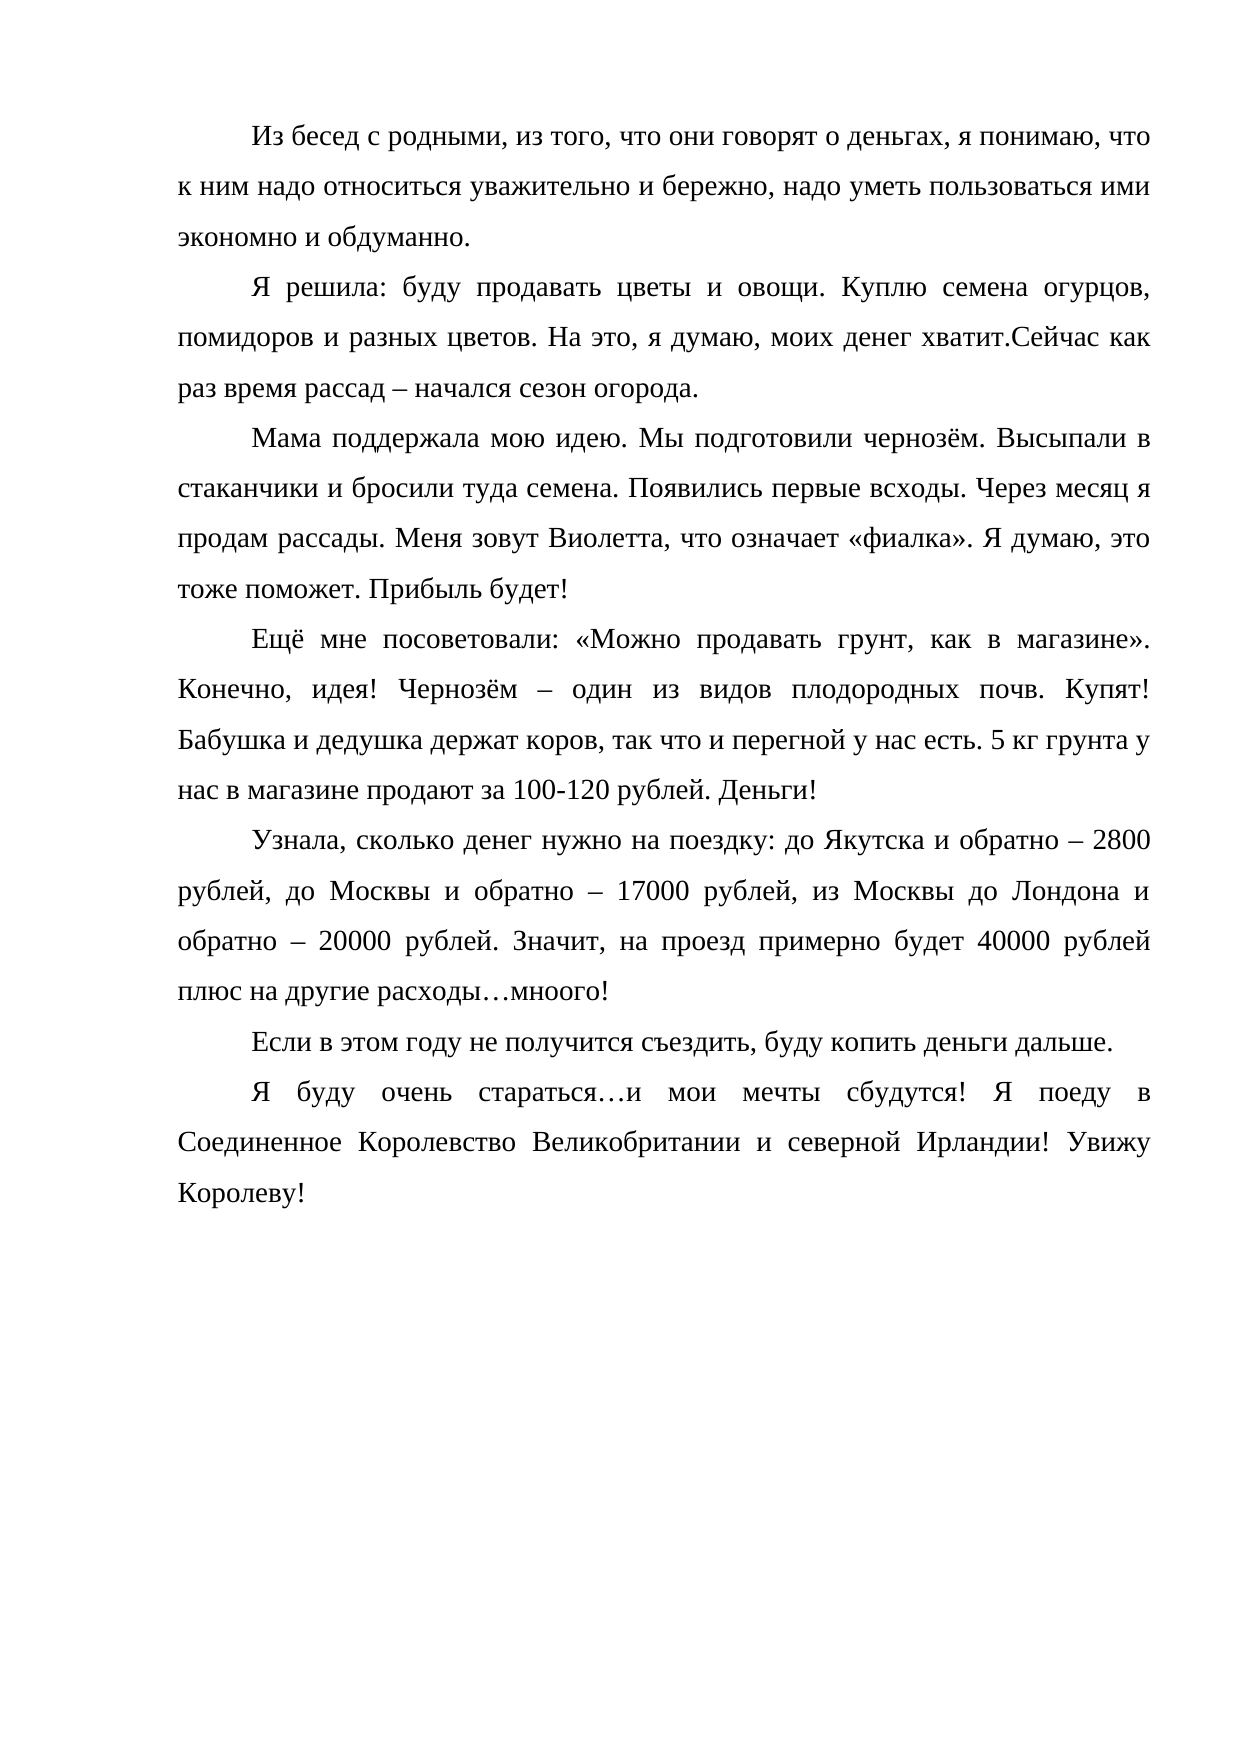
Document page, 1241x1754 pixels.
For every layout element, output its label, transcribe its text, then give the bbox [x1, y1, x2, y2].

text Узнала, сколько денег нужно на поездку: до Якутска и обратно – 2800 рублей, до Москвы и обратно – 17000 рублей, из Москвы до Лондона и обратно – 20000 рублей. Значит, на проезд примерно будет 40000 рублей плюс на другие расходы…мноого! [177, 822, 1152, 1007]
text Если в этом году не получится съездить, буду копить деньги дальше. [177, 1024, 1152, 1057]
text Я буду очень стараться…и мои мечты сбудутся! Я поеду в Соединенное Королевство Великобритании и северной Ирландии! Увижу Королеву! [177, 1074, 1152, 1208]
text Я решила: буду продавать цветы и овощи. Куплю семена огурцов, помидоров и разных цветов. На это, я думаю, моих денег хватит.Сейчас как раз время рассад – начался сезон огорода. [177, 269, 1152, 403]
text Из бесед с родными, из того, что они говорят о деньгах, я понимаю, что к ним надо относиться уважительно и бережно, надо уметь пользоваться ими экономно и обдуманно. [177, 118, 1152, 252]
text Мама поддержала мою идею. Мы подготовили чернозём. Высыпали в стаканчики и бросили туда семена. Появились первые всходы. Через месяц я продам рассады. Меня зовут Виолетта, что означает «фиалка». Я думаю, это тоже поможет. Прибыль будет! [177, 420, 1152, 604]
text Ещё мне посоветовали: «Можно продавать грунт, как в магазине». Конечно, идея! Чернозём – один из видов плодородных почв. Купят! Бабушка и дедушка держат коров, так что и перегной у нас есть. 5 кг грунта у нас в магазине продают за 100-120 рублей. Деньги! [177, 621, 1152, 806]
